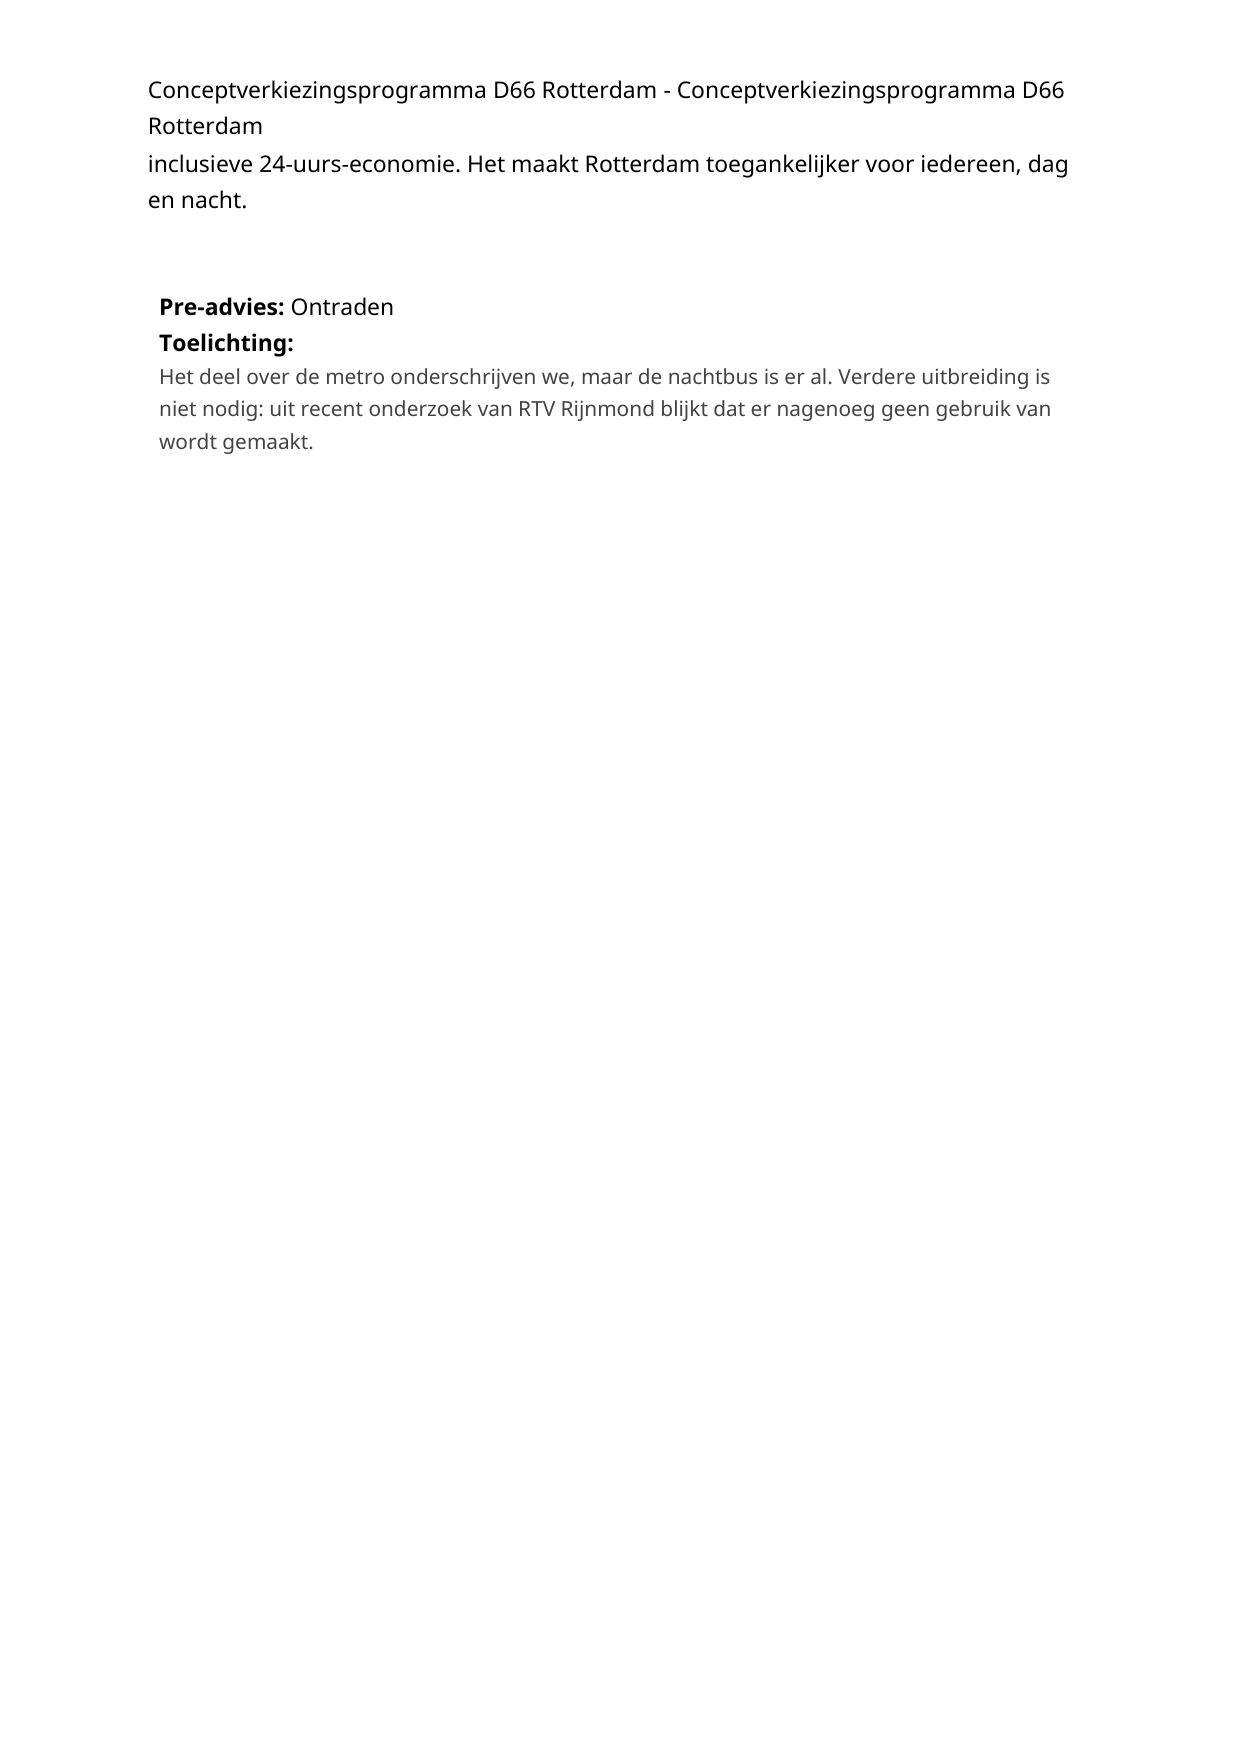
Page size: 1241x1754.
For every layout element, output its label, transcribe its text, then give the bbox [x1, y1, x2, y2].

table_cell Toelichting: Het deel over de metro onderschrijven we, maar de nachtbus is er al. Verdere uitbreiding is niet nodig: uit recent onderzoek van RTV Rijnmond blijkt dat er nagenoeg geen gebruik van wordt gemaakt. [148, 326, 1093, 459]
table_header Pre-advies: Ontraden [148, 291, 1093, 326]
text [148, 148, 1093, 215]
